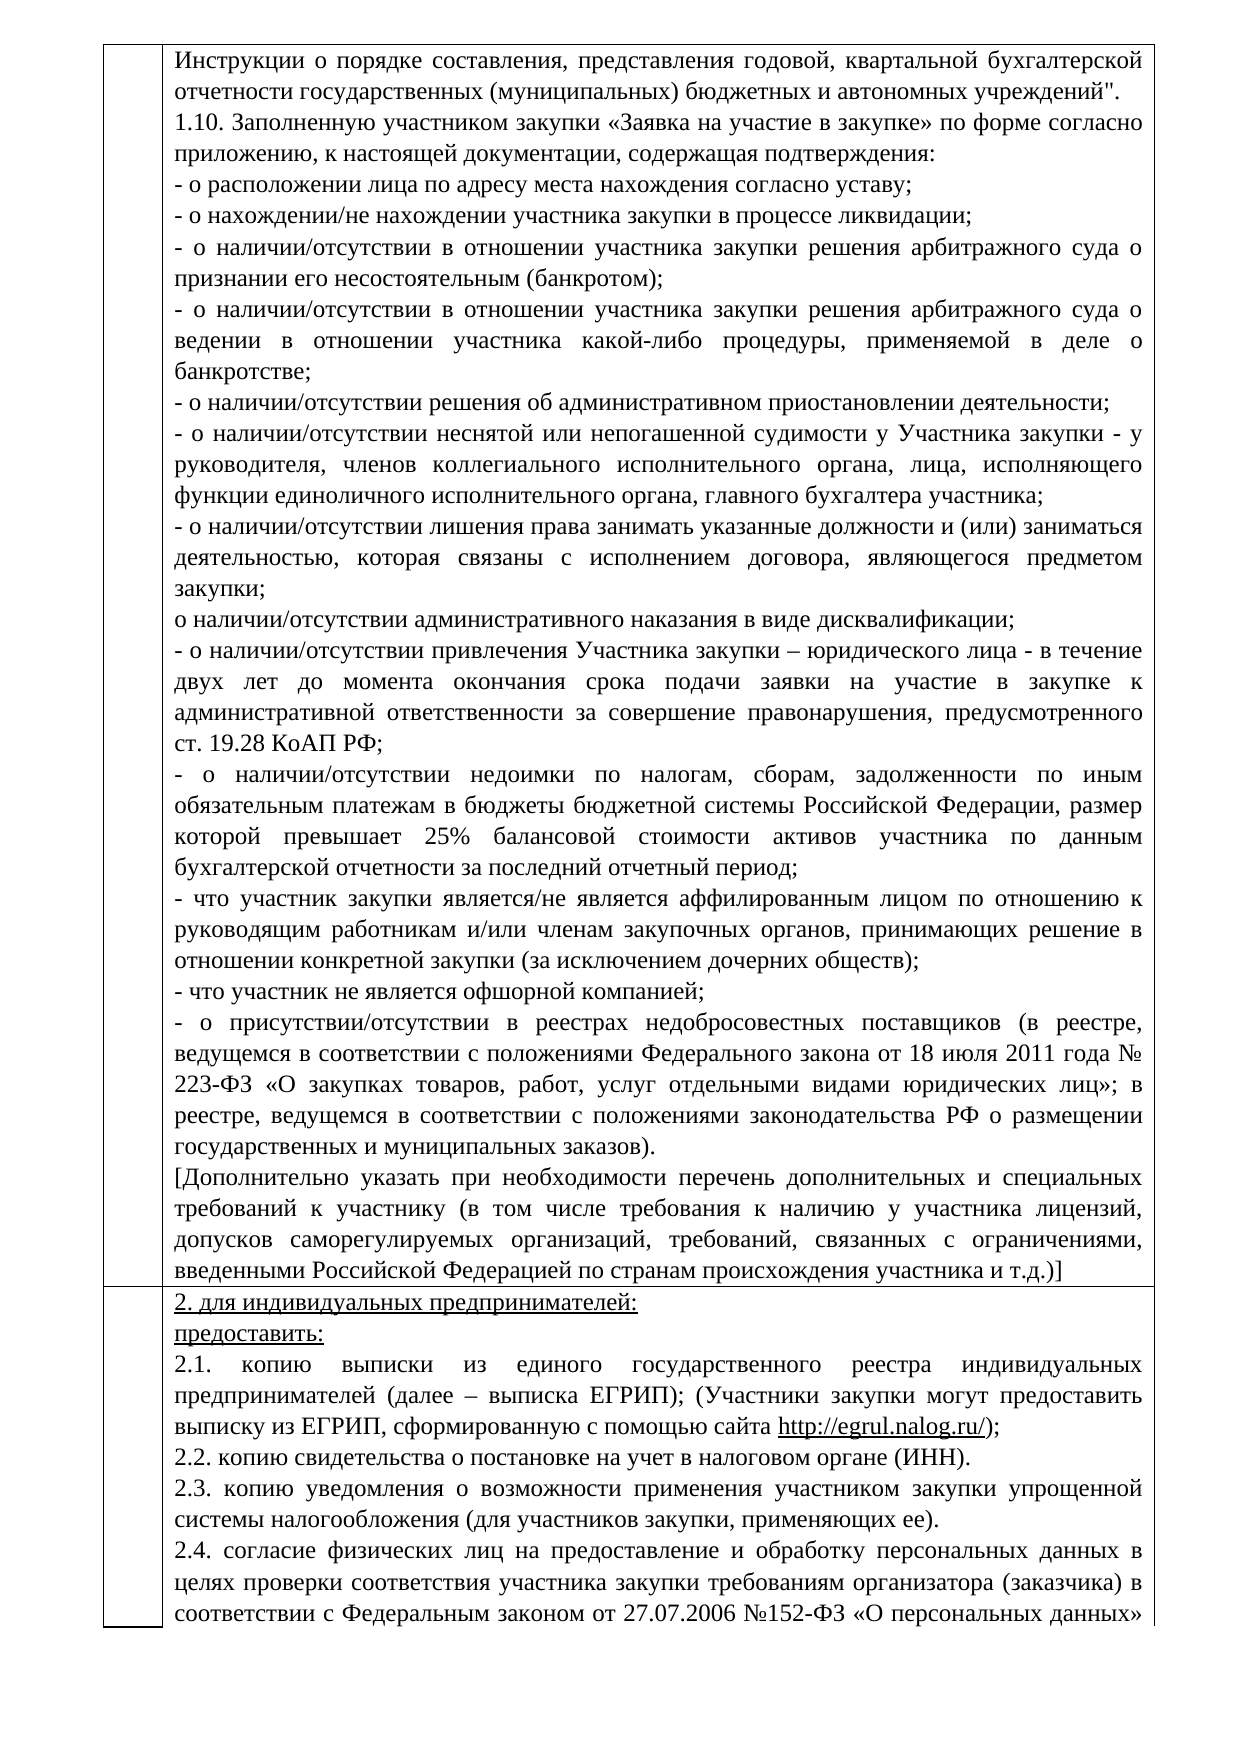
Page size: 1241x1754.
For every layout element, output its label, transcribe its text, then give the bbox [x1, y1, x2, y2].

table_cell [163, 1287, 1154, 1626]
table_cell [163, 45, 1154, 759]
table_cell - о наличии/отсутствии недоимки по налогам, сборам, задолженности по иным обязательным платежам в бюджеты бюджетной системы Российской Федерации, размер которой превышает 25% балансовой стоимости активов участника по данным бухгалтерской отчетности за последний отчетный период; - что участник закупки является/не является аффилированным лицом по отношению к руководящим работникам и/или членам закупочных органов, принимающих решение в отношении конкретной закупки (за исключением дочерних обществ); - что участник не является офшорной компанией; - о присутствии/отсутствии в реестрах недобросовестных поставщиков (в реестре, ведущемся в соответствии с положениями Федерального закона от 18 июля 2011 года № 223-ФЗ «О закупках товаров, работ, услуг отдельными видами юридических лиц»; в реестре, ведущемся в соответствии с положениями законодательства РФ о размещении государственных и муниципальных заказов). [Дополнительно указать при необходимости перечень дополнительных и специальных требований к участнику (в том числе требования к наличию у участника лицензий, допусков саморегулируемых организаций, требований, связанных с ограничениями, введенными Российской Федерацией по странам происхождения участника и т.д.)] [163, 759, 1154, 1286]
table_cell [104, 45, 162, 759]
table_cell [104, 759, 162, 1286]
table_cell [104, 1287, 162, 1626]
